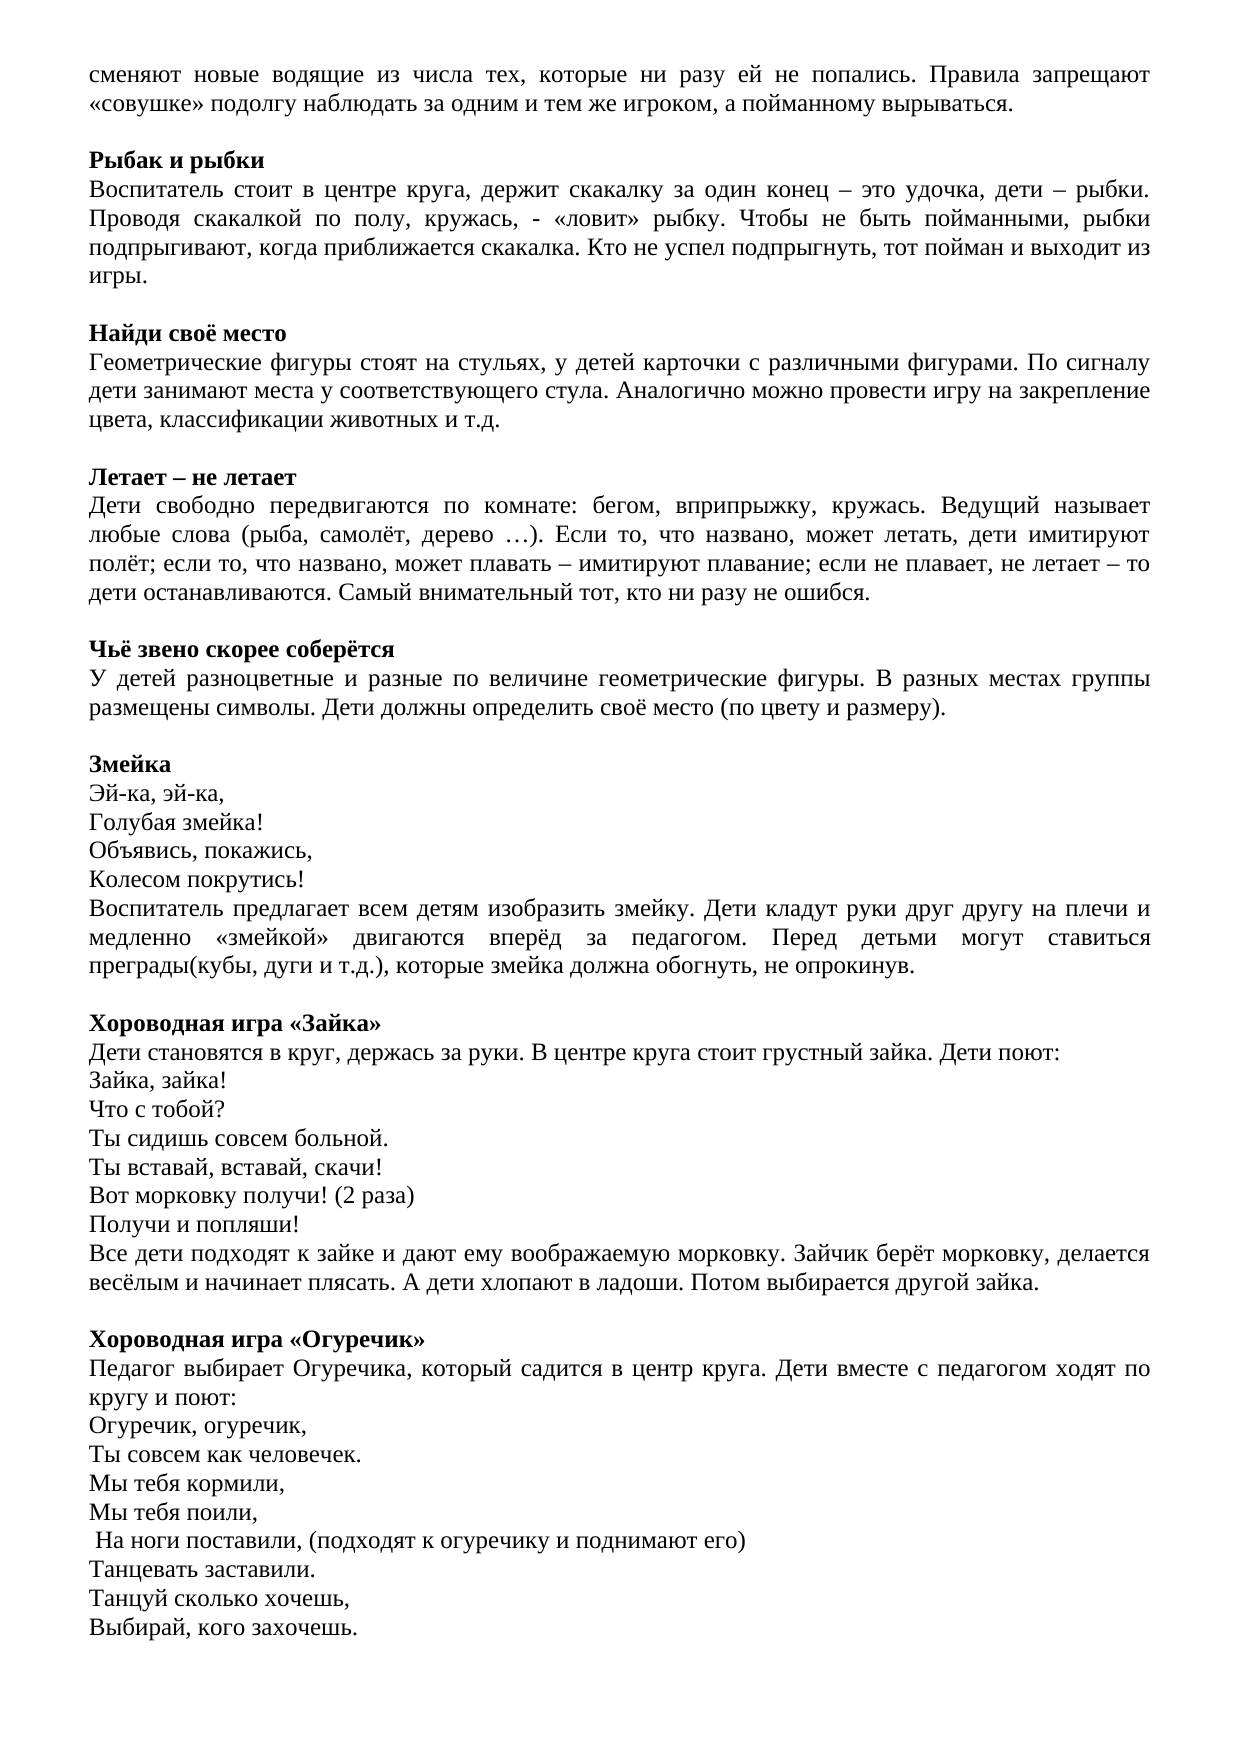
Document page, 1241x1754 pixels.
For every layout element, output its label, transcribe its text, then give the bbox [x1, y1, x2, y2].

text На ноги поставили, (подходят к огуречику и поднимают его) [89, 1525, 1152, 1554]
text Хороводная игра «Огуречик» [89, 1324, 1152, 1353]
text У детей разноцветные и разные по величине геометрические фигуры. В разных местах группы размещены символы. Дети должны определить своё место (по цвету и размеру). [89, 663, 1152, 720]
text Змейка [89, 749, 1152, 778]
text Танцуй сколько хочешь, [89, 1583, 1152, 1612]
text Что с тобой? [89, 1094, 1152, 1123]
text Дети свободно передвигаются по комнате: бегом, вприпрыжку, кружась. Ведущий называет любые слова (рыба, самолёт, дерево …). Если то, что названо, может летать, дети имитируют полёт; если то, что названо, может плавать – имитируют плавание; если не плавает, не летает – то дети останавливаются. Самый внимательный тот, кто ни разу не ошибся. [89, 490, 1152, 605]
text Голубая змейка! [89, 807, 1152, 835]
text Рыбак и рыбки [89, 145, 1152, 174]
text Дети становятся в круг, держась за руки. В центре круга стоит грустный зайка. Дети поют: [89, 1037, 1152, 1065]
text Хороводная игра «Зайка» [89, 1008, 1152, 1037]
text Летает – не летает [89, 462, 1152, 490]
text Чьё звено скорее соберётся [89, 634, 1152, 663]
text Колесом покрутись! [89, 864, 1152, 893]
text Педагог выбирает Огуречика, который садится в центр круга. Дети вместе с педагогом ходят по кругу и поют: [89, 1353, 1152, 1410]
text Ты совсем как человечек. [89, 1439, 1152, 1468]
text Танцевать заставили. [89, 1554, 1152, 1583]
text Мы тебя поили, [89, 1497, 1152, 1525]
text Эй-ка, эй-ка, [89, 778, 1152, 807]
text Ты сидишь совсем больной. [89, 1123, 1152, 1152]
text Зайка, зайка! [89, 1065, 1152, 1094]
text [89, 59, 1152, 117]
text Мы тебя кормили, [89, 1468, 1152, 1497]
text Все дети подходят к зайке и дают ему воображаемую морковку. Зайчик берёт морковку, делается весёлым и начинает плясать. А дети хлопают в ладоши. Потом выбирается другой зайка. [89, 1238, 1152, 1295]
text Получи и попляши! [89, 1209, 1152, 1238]
text Объявись, покажись, [89, 835, 1152, 864]
text Геометрические фигуры стоят на стульях, у детей карточки с различными фигурами. По сигналу дети занимают места у соответствующего стула. Аналогично можно провести игру на закрепление цвета, классификации животных и т.д. [89, 347, 1152, 433]
text Найди своё место [89, 318, 1152, 347]
text Выбирай, кого захочешь. [89, 1612, 1152, 1640]
text Воспитатель стоит в центре круга, держит скакалку за один конец – это удочка, дети – рыбки. Проводя скакалкой по полу, кружась, - «ловит» рыбку. Чтобы не быть пойманными, рыбки подпрыгивают, когда приближается скакалка. Кто не успел подпрыгнуть, тот пойман и выходит из игры. [89, 174, 1152, 289]
text Вот морковку получи! (2 раза) [89, 1180, 1152, 1209]
text Огуречик, огуречик, [89, 1410, 1152, 1439]
text Воспитатель предлагает всем детям изобразить змейку. Дети кладут руки друг другу на плечи и медленно «змейкой» двигаются вперёд за педагогом. Перед детьми могут ставиться преграды(кубы, дуги и т.д.), которые змейка должна обогнуть, не опрокинув. [89, 893, 1152, 979]
text Ты вставай, вставай, скачи! [89, 1152, 1152, 1180]
